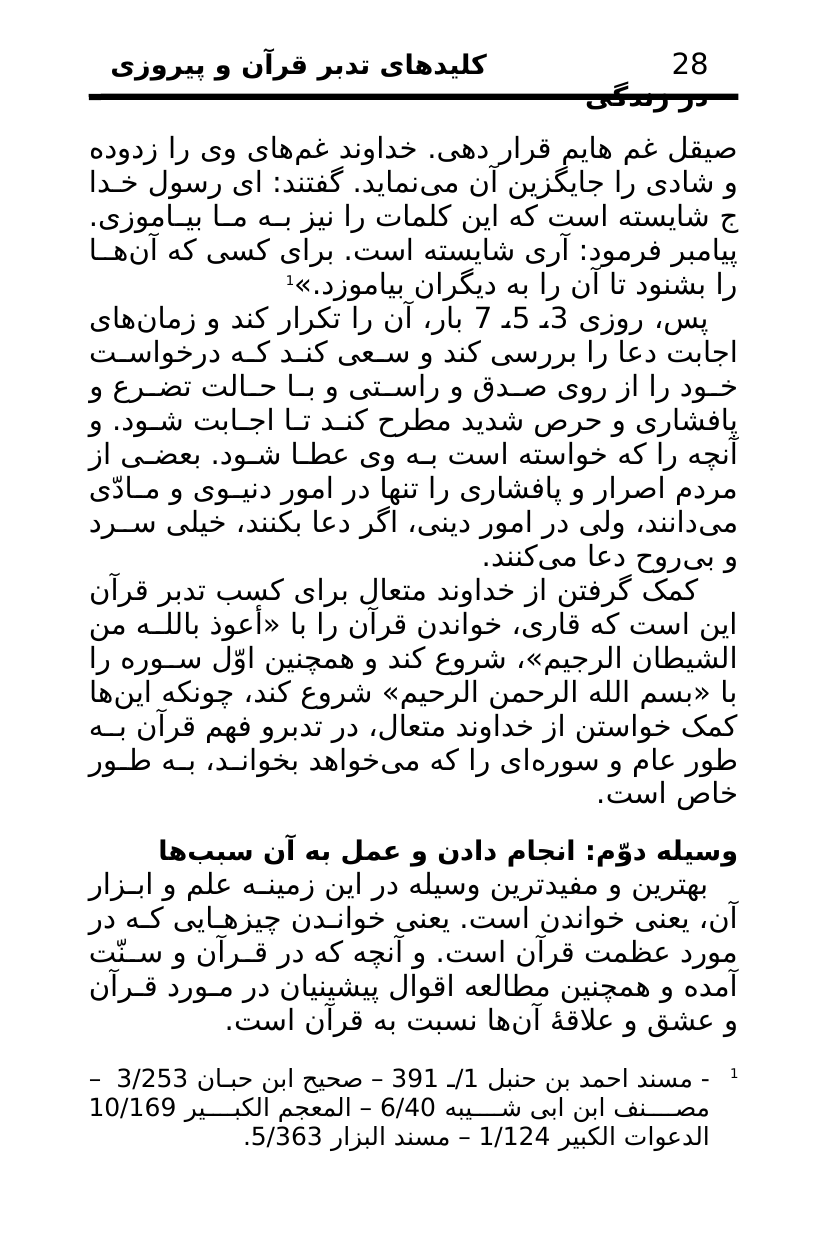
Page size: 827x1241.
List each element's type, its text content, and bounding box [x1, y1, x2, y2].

text بهترین و مفیدترین وسیله در این زمینه علم و ابزار آن، یعنی خواندن است. یعنی خواندن چیزهایی که در مورد عظمت قرآن است. و آنچه که در قرآن و سنّت آمده و همچنین مطالعه اقوال پیشینیان در مورد قرآن و عشق و علاقۀ آن‌ها نسبت به قرآن است. [89, 867, 738, 1037]
text وسیله دوّم: انجام دادن و عمل به آن سبب‌ها [89, 836, 738, 867]
text کمک گرفتن از خداوند متعال برای کسب تدبر قرآن این است که قاری، خواندن قرآن را با «أعوذ بالله من الشیطان الرجیم»، شروع کند و همچنین اوّل سوره را با «بسم الله الرحمن الرحیم» شروع کند، چونکه این‌ها کمک خواستن از خداوند متعال، در تدبرو فهم قرآن به طور عام و سوره‌ای را که می‌خواهد بخواند، به طور خاص است. [89, 573, 738, 811]
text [89, 132, 738, 301]
text پس، روزی 3، 5، 7 بار، آن را تکرار کند و زمان‌های اجابت دعا را بررسی کند و سعی کند که درخواست خود را از روی صدق و راستی و با حالت تضرع و پافشاری و حرص شدید مطرح کند تا اجابت شود. و آنچه را که خواسته است به وی عطا شود. بعضی از مردم اصرار و پافشاری را تنها در امور دنیوی و مادّی می‌دانند، ولی در امور دینی، اگر دعا بکنند، خیلی سرد و بی‌روح دعا می‌کنند. [89, 301, 738, 573]
